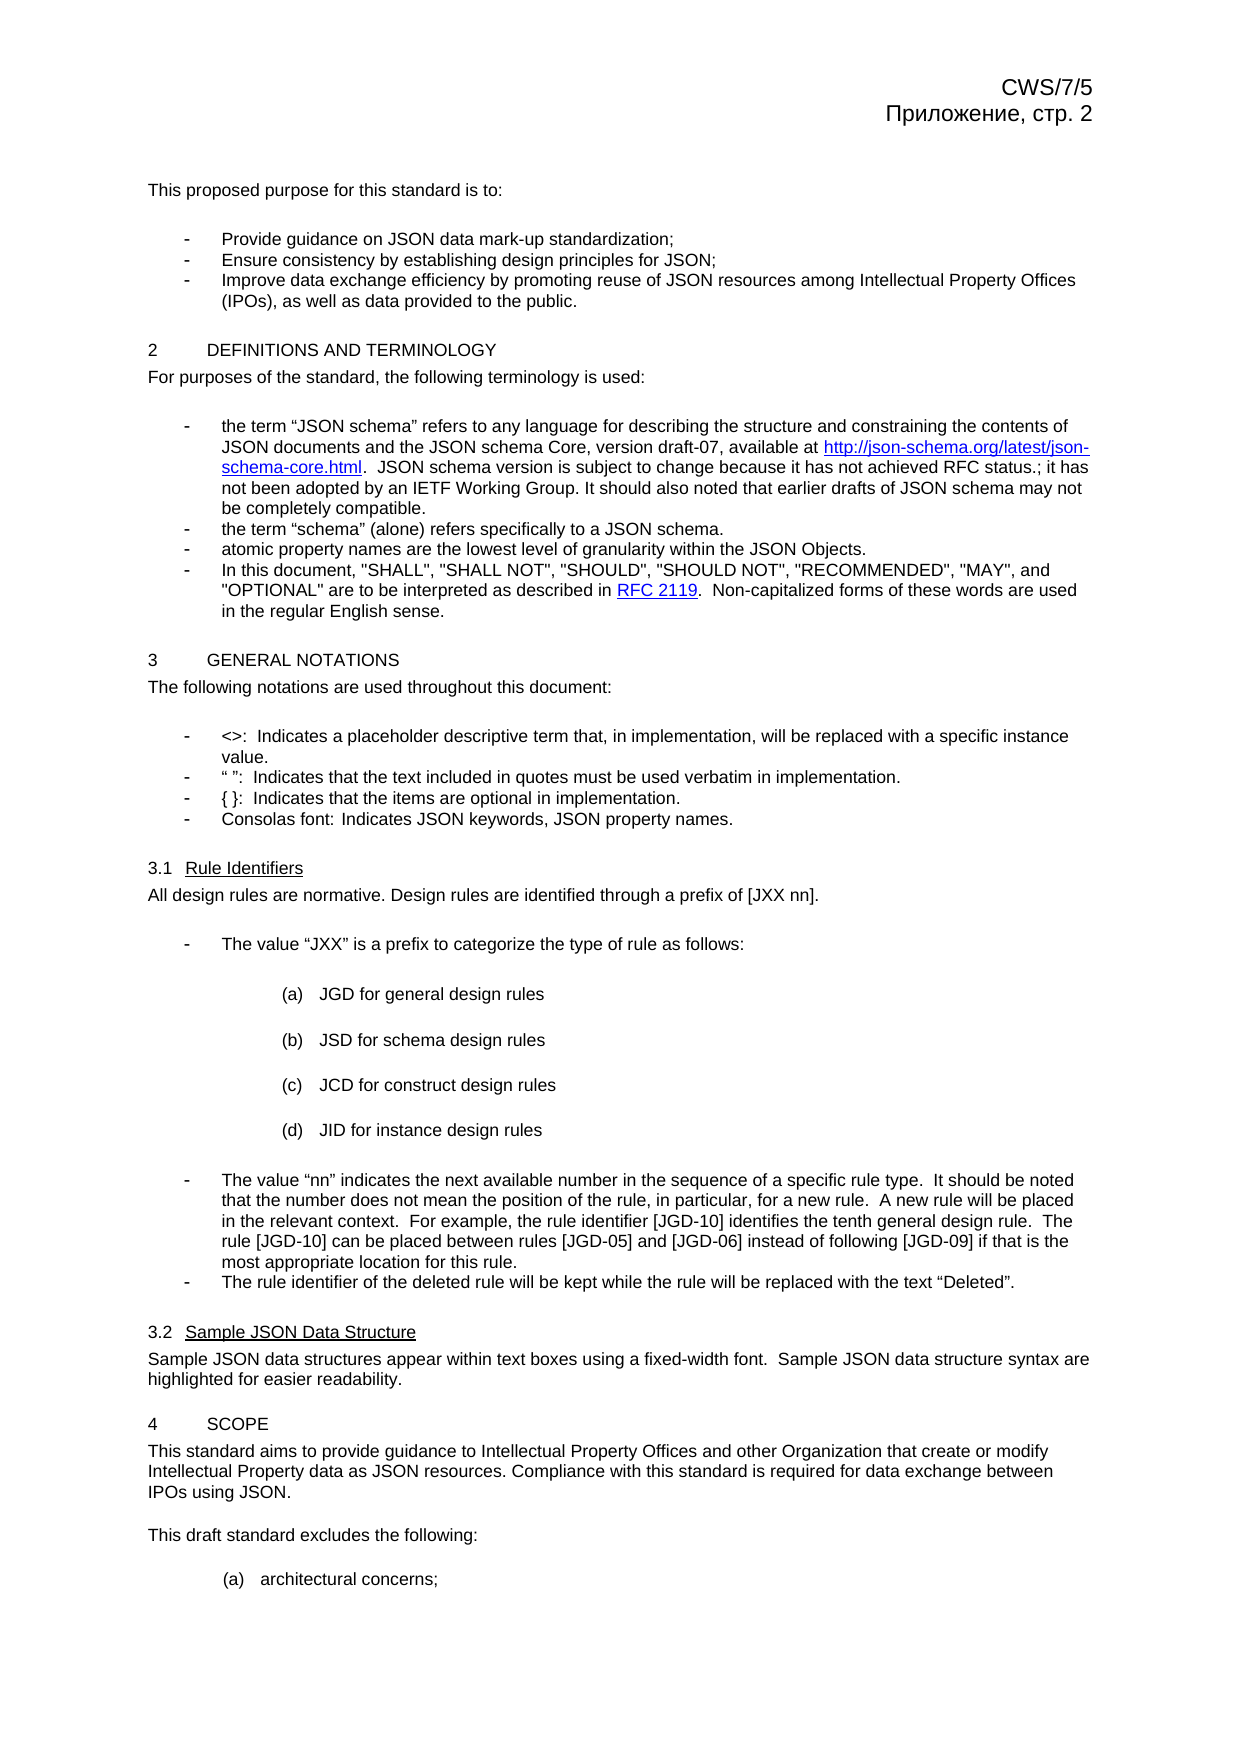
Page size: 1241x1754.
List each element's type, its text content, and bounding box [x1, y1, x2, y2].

list The following notations are used throughout this document: [148, 677, 1093, 697]
list “ ”: Indicates that the text included in quotes must be used verbatim in implementation. [184, 767, 1093, 788]
subtitle SCOPE [148, 1414, 1093, 1434]
text This standard aims to provide guidance to Intellectual Property Offices and other Organization that create or modify Intellectual Property data as JSON resources. Compliance with this standard is required for data exchange between IPOs using JSON. [148, 1441, 1093, 1502]
list JGD for general design rules [282, 984, 1093, 1004]
list Sample JSON data structures appear within text boxes using a fixed-width font. Sample JSON data structure syntax are highlighted for easier readability. [148, 1348, 1093, 1389]
subtitle Sample JSON Data Structure [148, 1322, 1093, 1342]
list the term “JSON schema” refers to any language for describing the structure and constraining the contents of JSON documents and the JSON schema Core, version draft-07, available at http://json-schema.org/latest/json-schema-core.html. JSON schema version is subject to change because it has not achieved RFC status.; it has not been adopted by an IETF Working Group. It should also noted that earlier drafts of JSON schema may not be completely compatible. [184, 416, 1093, 518]
list The value “JXX” is a prefix to categorize the type of rule as follows: [184, 934, 1093, 955]
text For purposes of the standard, the following terminology is used: [148, 367, 1093, 387]
list <>: Indicates a placeholder descriptive term that, in implementation, will be replaced with a specific instance value. [184, 726, 1093, 767]
list All design rules are normative. Design rules are identified through a prefix of [JXX nn]. [148, 884, 1093, 905]
text This proposed purpose for this standard is to: [148, 179, 1093, 200]
list JCD for construct design rules [282, 1075, 1093, 1095]
list architectural concerns; [223, 1568, 1093, 1589]
subtitle Rule Identifiers [148, 858, 1093, 878]
list { }: Indicates that the items are optional in implementation. [184, 788, 1093, 808]
list JSD for schema design rules [282, 1029, 1093, 1050]
list Provide guidance on JSON data mark-up standardization; [184, 229, 1093, 249]
list Consolas font: Indicates JSON keywords, JSON property names. [184, 808, 1093, 829]
list The value “nn” indicates the next available number in the sequence of a specific rule type. It should be noted that the number does not mean the position of the rule, in particular, for a new rule. A new rule will be placed in the relevant context. For example, the rule identifier [JGD-10] identifies the tenth general design rule. The rule [JGD-10] can be placed between rules [JGD-05] and [JGD-06] instead of following [JGD-09] if that is the most appropriate location for this rule. [184, 1170, 1093, 1272]
subtitle DEFINITIONS AND TERMINOLOGY [148, 340, 1093, 360]
list Improve data exchange efficiency by promoting reuse of JSON resources among Intellectual Property Offices (IPOs), as well as data provided to the public. [184, 270, 1093, 311]
list Ensure consistency by establishing design principles for JSON; [184, 249, 1093, 270]
list the term “schema” (alone) refers specifically to a JSON schema. [184, 518, 1093, 539]
subtitle GENERAL NOTATIONS [148, 650, 1093, 670]
list In this document, "SHALL", "SHALL NOT", "SHOULD", "SHOULD NOT", "RECOMMENDED", "MAY", and "OPTIONAL" are to be interpreted as described in RFC 2119. Non-capitalized forms of these words are used in the regular English sense. [184, 559, 1093, 621]
list The rule identifier of the deleted rule will be kept while the rule will be replaced with the text “Deleted”. [184, 1272, 1093, 1292]
list atomic property names are the lowest level of granularity within the JSON Objects. [184, 539, 1093, 559]
list JID for instance design rules [282, 1120, 1093, 1141]
text This draft standard excludes the following: [148, 1525, 1093, 1545]
